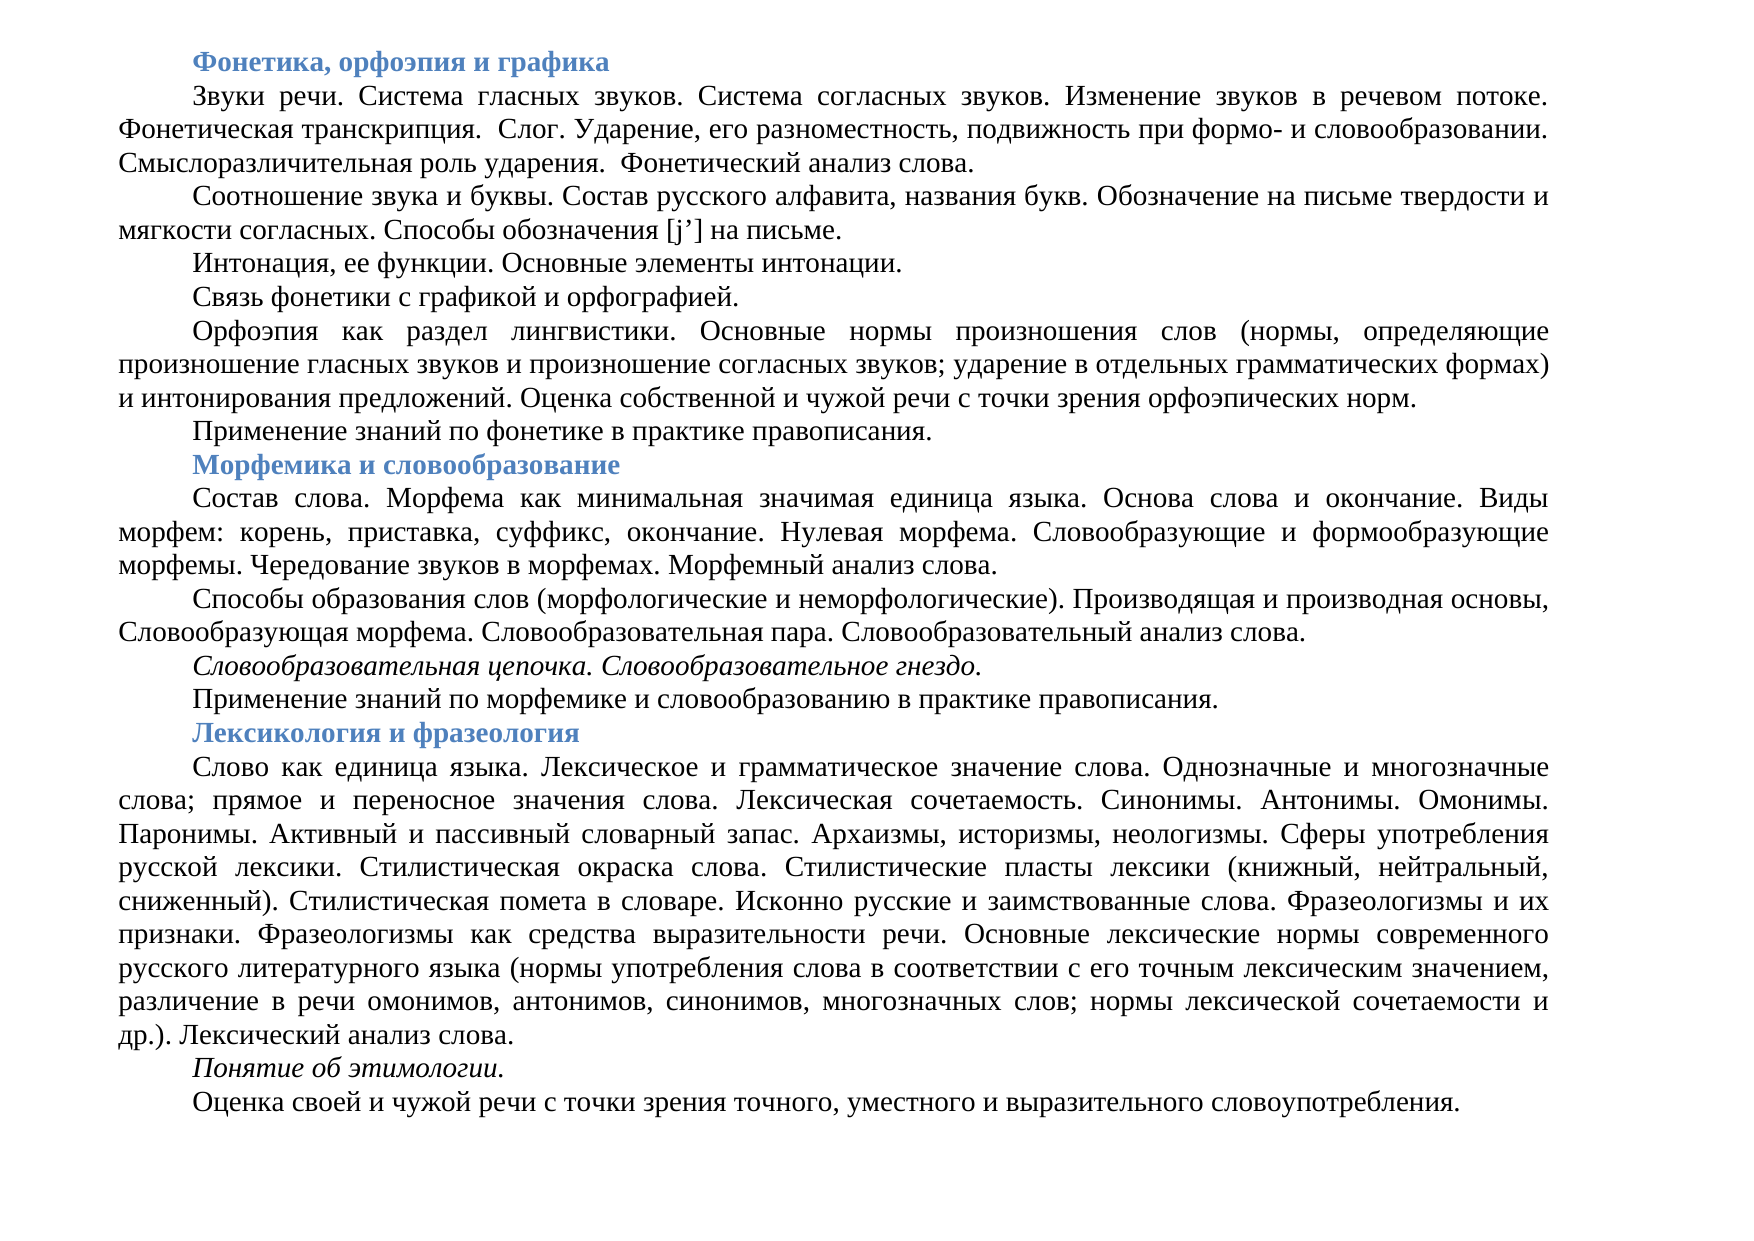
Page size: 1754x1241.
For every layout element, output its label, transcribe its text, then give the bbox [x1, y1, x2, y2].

text Орфоэпия как раздел лингвистики. Основные нормы произношения слов (нормы, определяющие произношение гласных звуков и произношение согласных звуков; ударение в отдельных грамматических формах) и интонирования предложений. Оценка собственной и чужой речи с точки зрения орфоэпических норм. [118, 313, 1550, 413]
subtitle Морфемика и словообразование [118, 447, 1550, 480]
text Интонация, ее функции. Основные элементы интонации. [118, 246, 1550, 279]
subtitle Лексикология и фразеология [118, 715, 1550, 749]
text Соотношение звука и буквы. Состав русского алфавита, названия букв. Обозначение на письме твердости и мягкости согласных. Способы обозначения [j’] на письме. [118, 178, 1550, 246]
text Звуки речи. Система гласных звуков. Система согласных звуков. Изменение звуков в речевом потоке. Фонетическая транскрипция. Слог. Ударение, его разноместность, подвижность при формо- и словообразовании. Смыслоразличительная роль ударения. Фонетический анализ слова. [118, 78, 1550, 178]
text Применение знаний по морфемике и словообразованию в практике правописания. [118, 682, 1550, 715]
text Оценка своей и чужой речи с точки зрения точного, уместного и выразительного словоупотребления. [118, 1084, 1550, 1118]
text Слово как единица языка. Лексическое и грамматическое значение слова. Однозначные и многозначные слова; прямое и переносное значения слова. Лексическая сочетаемость. Синонимы. Антонимы. Омонимы. Паронимы. Активный и пассивный словарный запас. Архаизмы, историзмы, неологизмы. Сферы употребления русской лексики. Стилистическая окраска слова. Стилистические пласты лексики (книжный, нейтральный, сниженный). Стилистическая помета в словаре. Исконно русские и заимствованные слова. Фразеологизмы и их признаки. Фразеологизмы как средства выразительности речи. Основные лексические нормы современного русского литературного языка (нормы употребления слова в соответствии с его точным лексическим значением, различение в речи омонимов, антонимов, синонимов, многозначных слов; нормы лексической сочетаемости и др.). Лексический анализ слова. [118, 749, 1550, 1051]
text Понятие об этимологии. [118, 1051, 1550, 1084]
text Способы образования слов (морфологические и неморфологические). Производящая и производная основы, Словообразующая морфема. Словообразовательная пара. Словообразовательный анализ слова. [118, 581, 1550, 648]
subtitle Фонетика, орфоэпия и графика [118, 44, 1550, 78]
text Связь фонетики с графикой и орфографией. [118, 279, 1550, 313]
text Словообразовательная цепочка. Словообразовательное гнездо. [118, 648, 1550, 682]
text Применение знаний по фонетике в практике правописания. [118, 413, 1550, 447]
text Состав слова. Морфема как минимальная значимая единица языка. Основа слова и окончание. Виды морфем: корень, приставка, суффикс, окончание. Нулевая морфема. Словообразующие и формообразующие морфемы. Чередование звуков в морфемах. Морфемный анализ слова. [118, 480, 1550, 581]
